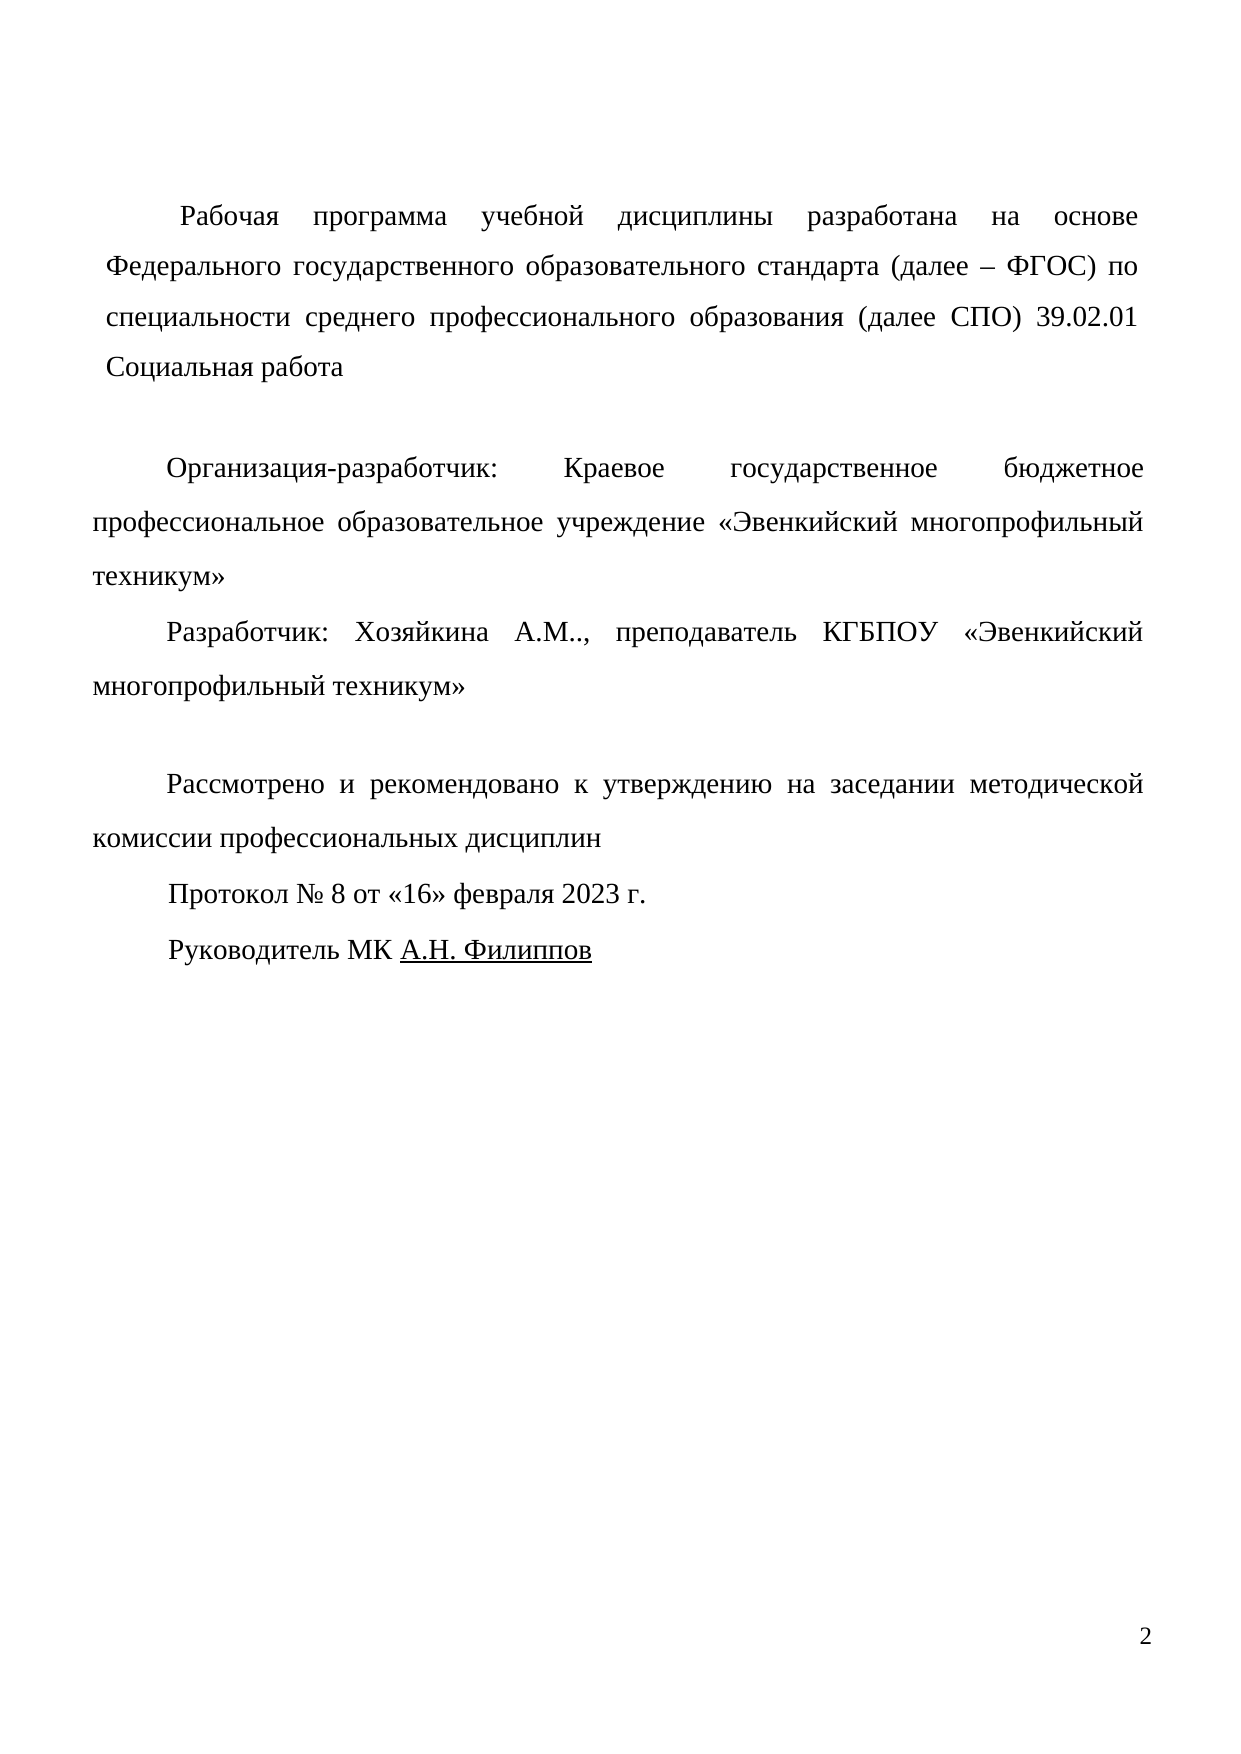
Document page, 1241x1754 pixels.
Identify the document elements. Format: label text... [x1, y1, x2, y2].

text Протокол № 8 от «16» февраля 2023 г. [168, 876, 1144, 910]
text Рассмотрено и рекомендовано к утверждению на заседании методической комиссии профессиональных дисциплин [92, 766, 1144, 854]
text Руководитель МК А.Н. Филиппов [168, 932, 1144, 966]
text Рабочая программа учебной дисциплины разработана на основе Федерального государственного образовательного стандарта (далее – ФГОС) по специальности среднего профессионального образования (далее СПО) 39.02.01 Социальная работа [106, 198, 1139, 383]
text Разработчик: Хозяйкина А.М.., преподаватель КГБПОУ «Эвенкийский многопрофильный техникум» [92, 614, 1144, 702]
text Организация-разработчик: Краевое государственное бюджетное профессиональное образовательное учреждение «Эвенкийский многопрофильный техникум» [92, 450, 1144, 592]
